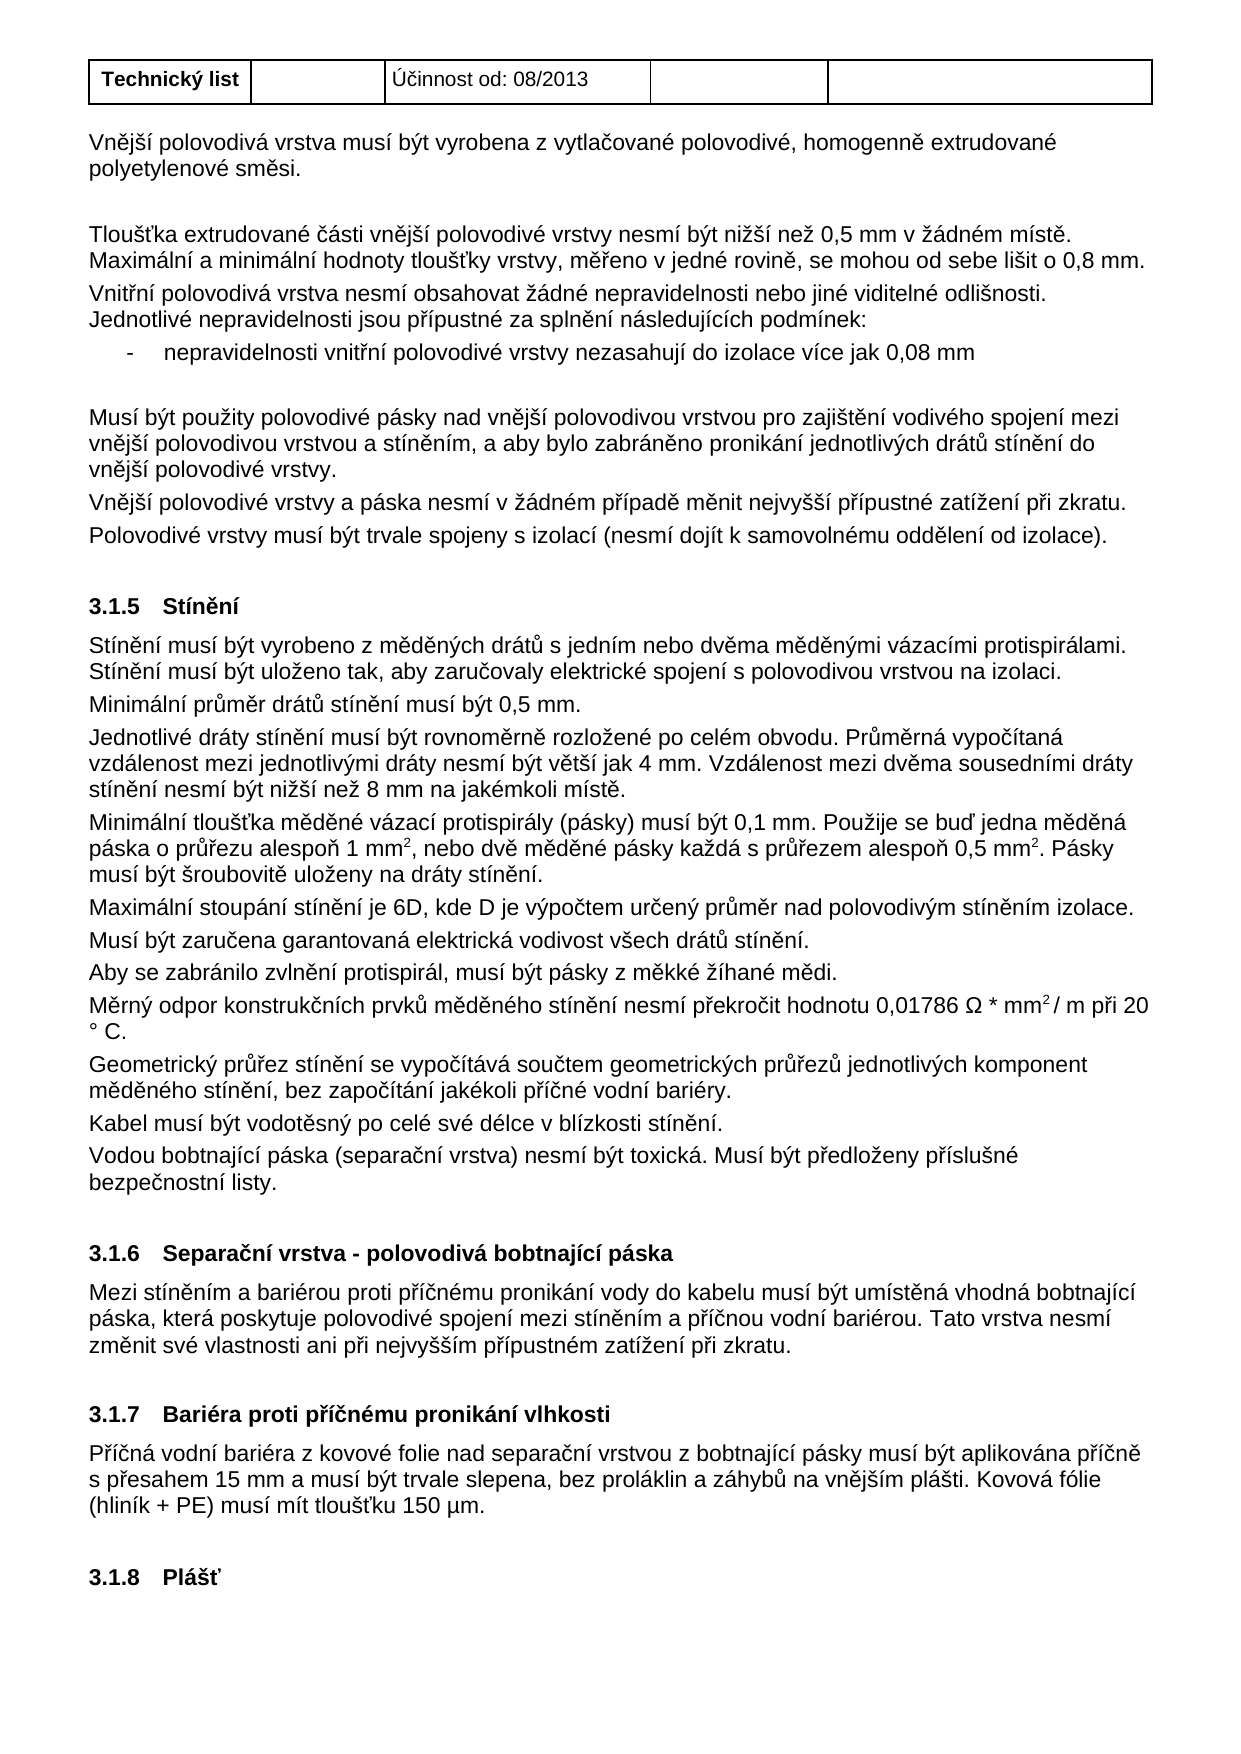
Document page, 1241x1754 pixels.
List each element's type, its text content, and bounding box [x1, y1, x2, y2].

subtitle Stínění [89, 593, 1152, 619]
text Kabel musí být vodotěsný po celé své délce v blízkosti stínění. [89, 1110, 1152, 1136]
subtitle Separační vrstva - polovodivá bobtnající páska [89, 1240, 1152, 1267]
text Jednotlivé dráty stínění musí být rovnoměrně rozložené po celém obvodu. Průměrná vypočítaná vzdálenost mezi jednotlivými dráty nesmí být větší jak 4 mm. Vzdálenost mezi dvěma sousedními dráty stínění nesmí být nižší než 8 mm na jakémkoli místě. [89, 723, 1152, 802]
text Vodou bobtnající páska (separační vrstva) nesmí být toxická. Musí být předloženy příslušné bezpečnostní listy. [89, 1142, 1152, 1195]
text Minimální průměr drátů stínění musí být 0,5 mm. [89, 691, 1152, 717]
text Měrný odpor konstrukčních prvků měděného stínění nesmí překročit hodnotu 0,01786 Ω * mm2 / m při 20 ° C. [89, 992, 1152, 1044]
text Geometrický průřez stínění se vypočítává součtem geometrických průřezů jednotlivých komponent měděného stínění, bez započítání jakékoli příčné vodní bariéry. [89, 1051, 1152, 1103]
text Minimální tloušťka měděné vázací protispirály (pásky) musí být 0,1 mm. Použije se buď jedna měděná páska o průřezu alespoň 1 mm2, nebo dvě měděné pásky každá s průřezem alespoň 0,5 mm2. Pásky musí být šroubovitě uloženy na dráty stínění. [89, 809, 1152, 888]
subtitle Bariéra proti příčnému pronikání vlhkosti [89, 1401, 1152, 1427]
text Aby se zabránilo zvlnění protispirál, musí být pásky z měkké žíhané mědi. [89, 959, 1152, 986]
text Mezi stíněním a bariérou proti příčnému pronikání vody do kabelu musí být umístěná vhodná bobtnající páska, která poskytuje polovodivé spojení mezi stíněním a příčnou vodní bariérou. Tato vrstva nesmí změnit své vlastnosti ani při nejvyšším přípustném zatížení při zkratu. [89, 1279, 1152, 1358]
text Příčná vodní bariéra z kovové folie nad separační vrstvou z bobtnající pásky musí být aplikována příčně s přesahem 15 mm a musí být trvale slepena, bez proláklin a záhybů na vnějším plášti. Kovová fólie (hliník + PE) musí mít tloušťku 150 µm. [89, 1440, 1152, 1519]
text Maximální stoupání stínění je 6D, kde D je výpočtem určený průměr nad polovodivým stíněním izolace. [89, 894, 1152, 920]
text Vnější polovodivá vrstva musí být vyrobena z vytlačované polovodivé, homogenně extrudované polyetylenové směsi. [89, 129, 1152, 182]
text Musí být použity polovodivé pásky nad vnější polovodivou vrstvou pro zajištění vodivého spojení mezi vnější polovodivou vrstvou a stíněním, a aby bylo zabráněno pronikání jednotlivých drátů stínění do vnější polovodivé vrstvy. [89, 404, 1152, 483]
list nepravidelnosti vnitřní polovodivé vrstvy nezasahují do izolace více jak 0,08 mm [126, 338, 1152, 365]
text Stínění musí být vyrobeno z měděných drátů s jedním nebo dvěma měděnými vázacími protispirálami. Stínění musí být uloženo tak, aby zaručovaly elektrické spojení s polovodivou vrstvou na izolaci. [89, 632, 1152, 684]
text Vnější polovodivé vrstvy a páska nesmí v žádném případě měnit nejvyšší přípustné zatížení při zkratu. [89, 489, 1152, 515]
text Polovodivé vrstvy musí být trvale spojeny s izolací (nesmí dojít k samovolnému oddělení od izolace). [89, 522, 1152, 548]
text Musí být zaručena garantovaná elektrická vodivost všech drátů stínění. [89, 927, 1152, 953]
subtitle Plášť [89, 1564, 1152, 1590]
text Tloušťka extrudované části vnější polovodivé vrstvy nesmí být nižší než 0,5 mm v žádném místě. Maximální a minimální hodnoty tloušťky vrstvy, měřeno v jedné rovině, se mohou od sebe lišit o 0,8 mm. [89, 221, 1152, 273]
text Vnitřní polovodivá vrstva nesmí obsahovat žádné nepravidelnosti nebo jiné viditelné odlišnosti. Jednotlivé nepravidelnosti jsou přípustné za splnění následujících podmínek: [89, 279, 1152, 332]
